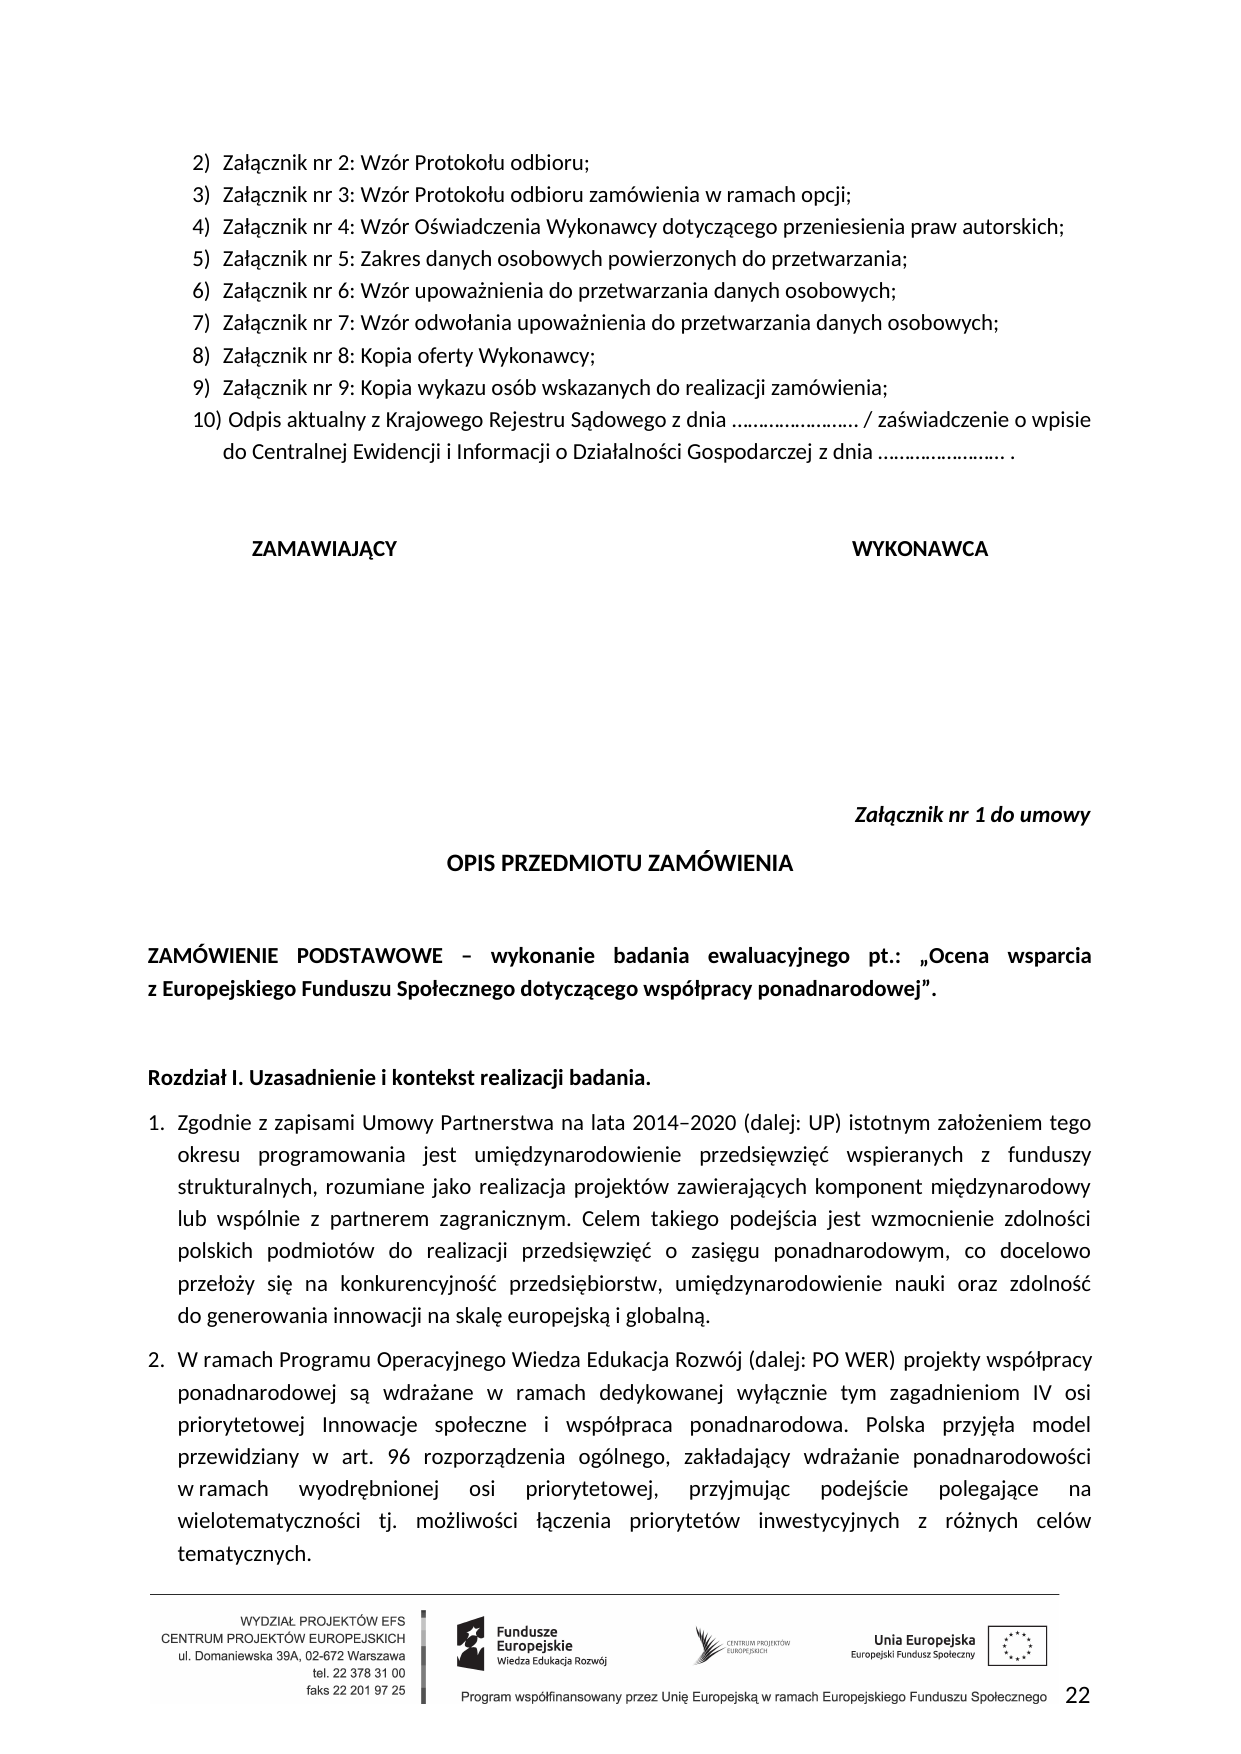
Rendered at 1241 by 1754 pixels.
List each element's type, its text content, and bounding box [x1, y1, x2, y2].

list Załącznik nr 3: Wzór Protokołu odbioru zamówienia w ramach opcji; [192, 180, 1093, 208]
list Odpis aktualny z Krajowego Rejestru Sądowego z dnia …………………… / zaświadczenie o wpisie do Centralnej Ewidencji i Informacji o Działalności Gospodarczej z dnia …………………… . [192, 405, 1093, 465]
list Załącznik nr 2: Wzór Protokołu odbioru; [192, 148, 1093, 176]
picture [150, 1594, 1060, 1704]
text Załącznik nr 1 do umowy [148, 800, 1093, 828]
list Załącznik nr 4: Wzór Oświadczenia Wykonawcy dotyczącego przeniesienia praw autorskich; [192, 212, 1093, 240]
list Załącznik nr 6: Wzór upoważnienia do przetwarzania danych osobowych; [192, 276, 1093, 304]
list Załącznik nr 5: Zakres danych osobowych powierzonych do przetwarzania; [192, 244, 1093, 272]
text ZAMAWIAJĄCY WYKONAWCA [148, 534, 1093, 562]
text OPIS PRZEDMIOTU ZAMÓWIENIA [148, 847, 1093, 878]
list Załącznik nr 8: Kopia oferty Wykonawcy; [192, 341, 1093, 369]
list Załącznik nr 7: Wzór odwołania upoważnienia do przetwarzania danych osobowych; [192, 308, 1093, 337]
list Załącznik nr 9: Kopia wykazu osób wskazanych do realizacji zamówienia; [192, 373, 1093, 401]
